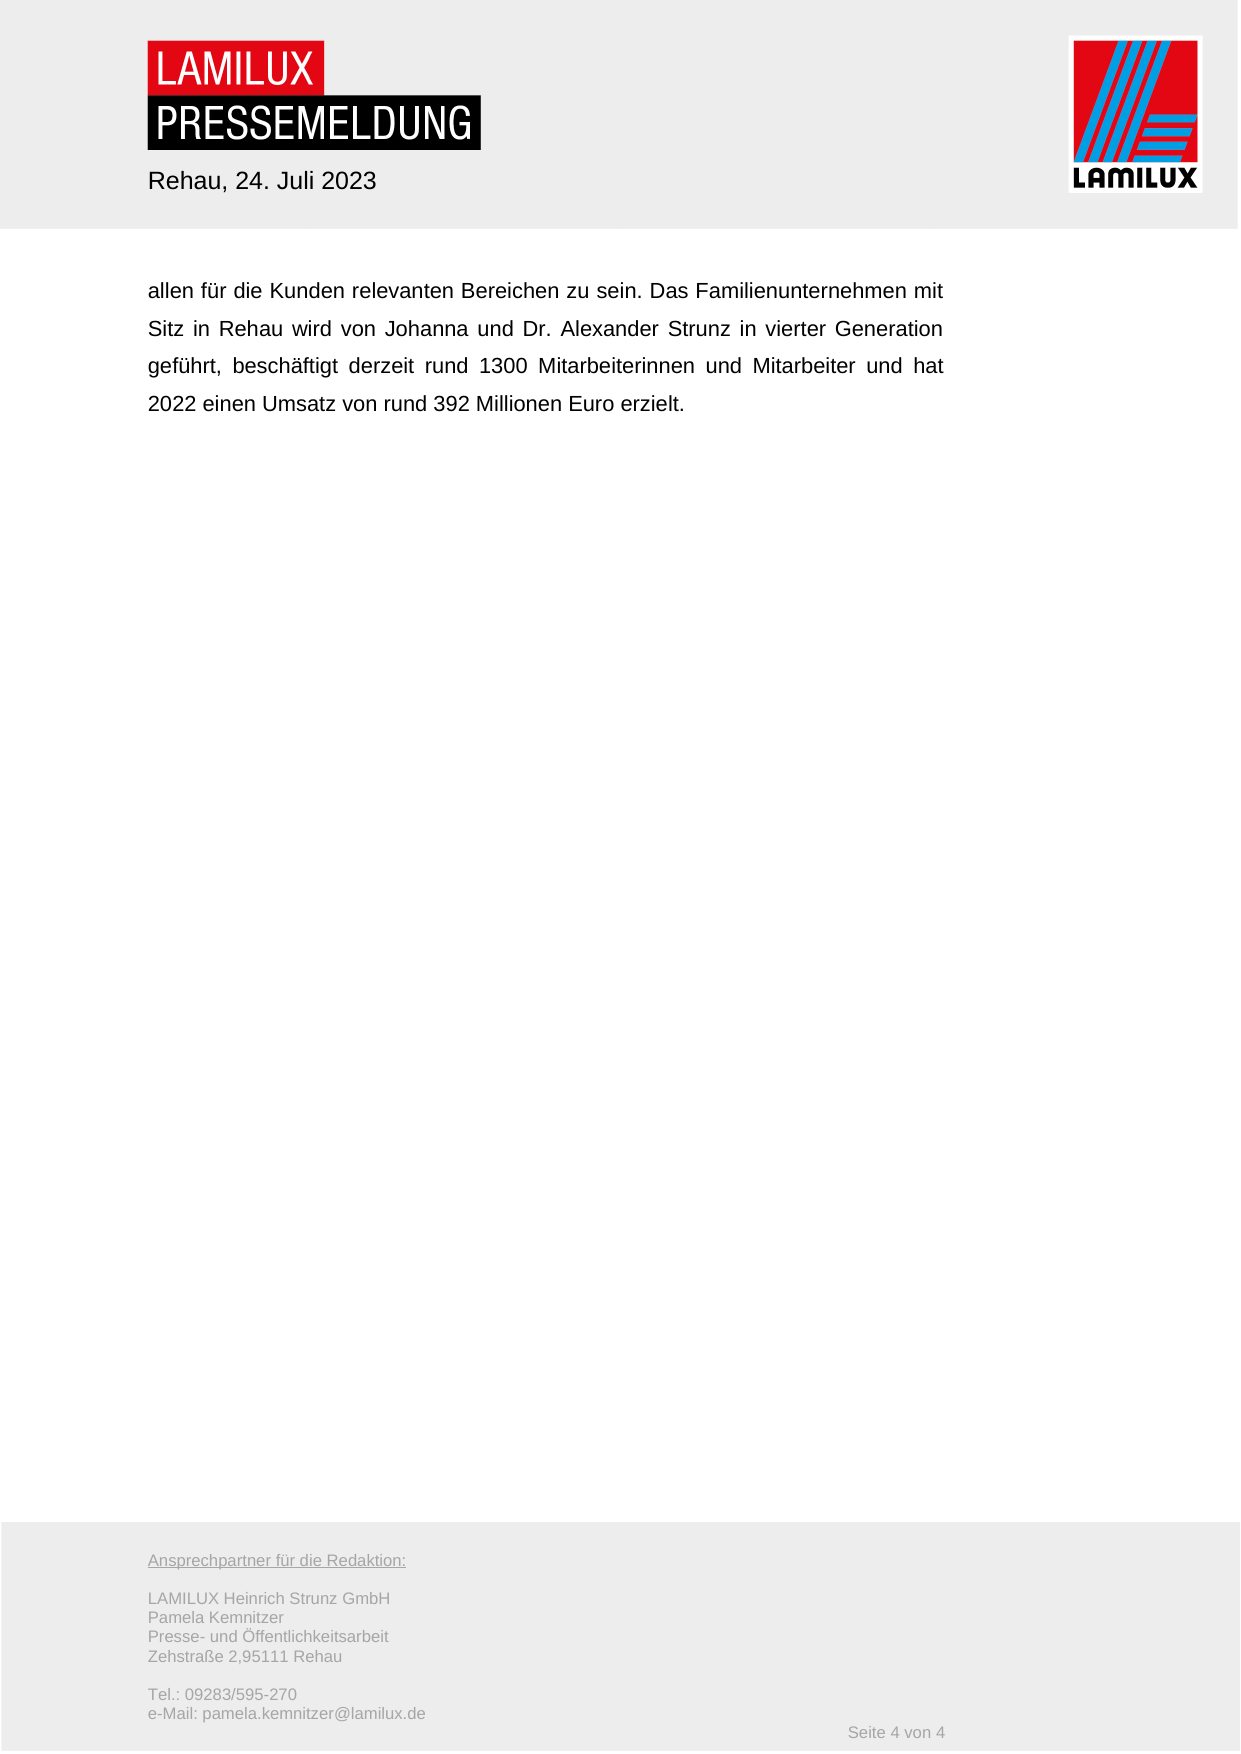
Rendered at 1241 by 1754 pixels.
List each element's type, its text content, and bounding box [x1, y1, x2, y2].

picture [0, 0, 1238, 229]
picture [1, 1522, 1241, 1751]
